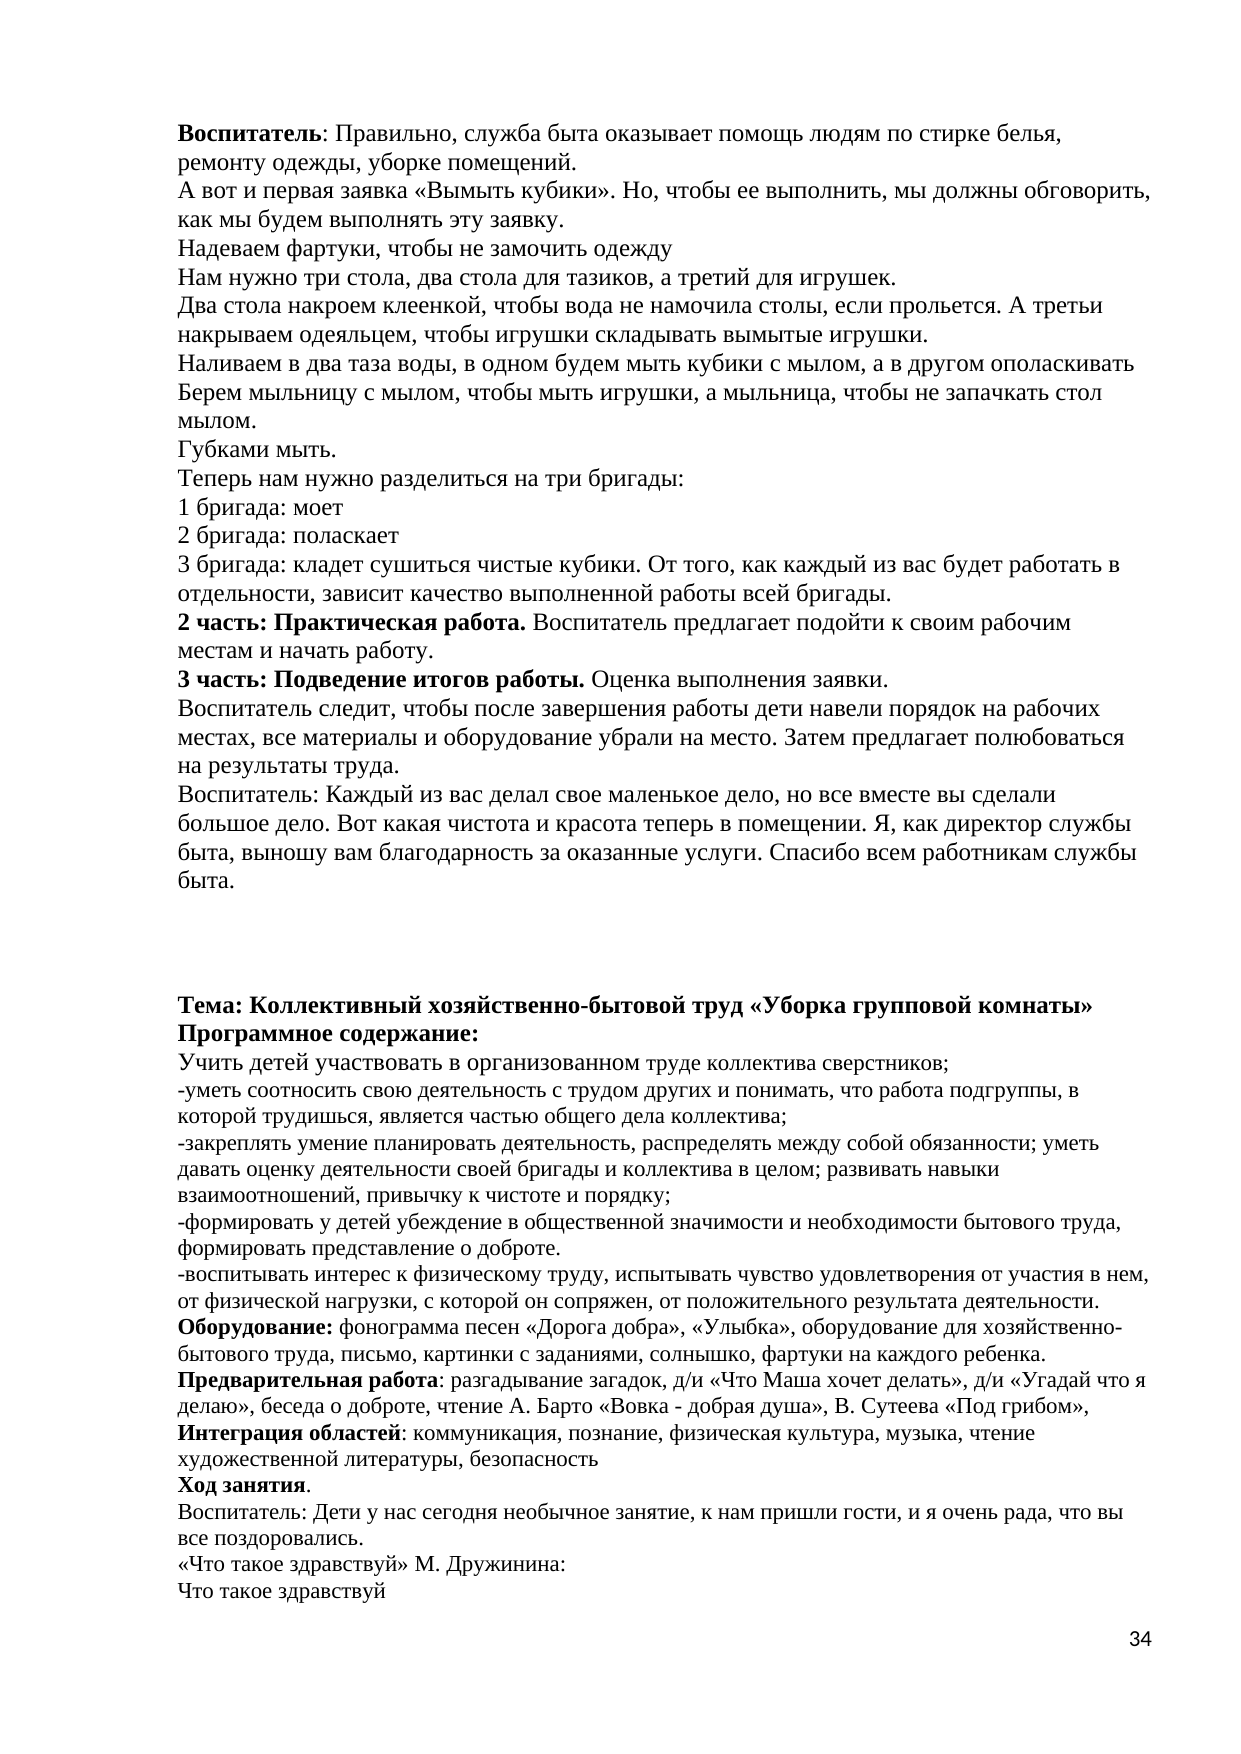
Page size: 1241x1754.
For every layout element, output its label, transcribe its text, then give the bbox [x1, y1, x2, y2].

text -уметь соотносить свою деятельность с трудом других и понимать, что работа подгруппы, в которой трудишься, является частью общего дела коллектива; [177, 1076, 1152, 1129]
text Тема: Коллективный хозяйственно-бытовой труд «Уборка групповой комнаты» [177, 990, 1152, 1018]
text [177, 1208, 1152, 1603]
text -закреплять умение планировать деятельность, распределять между собой обязанности; уметь давать оценку деятельности своей бригады и коллектива в целом; развивать навыки взаимоотношений, привычку к чистоте и порядку; [177, 1129, 1152, 1208]
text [177, 118, 1152, 894]
text Программное содержание: Учить детей участвовать в организованном труде коллектива сверстников; [177, 1018, 1152, 1076]
